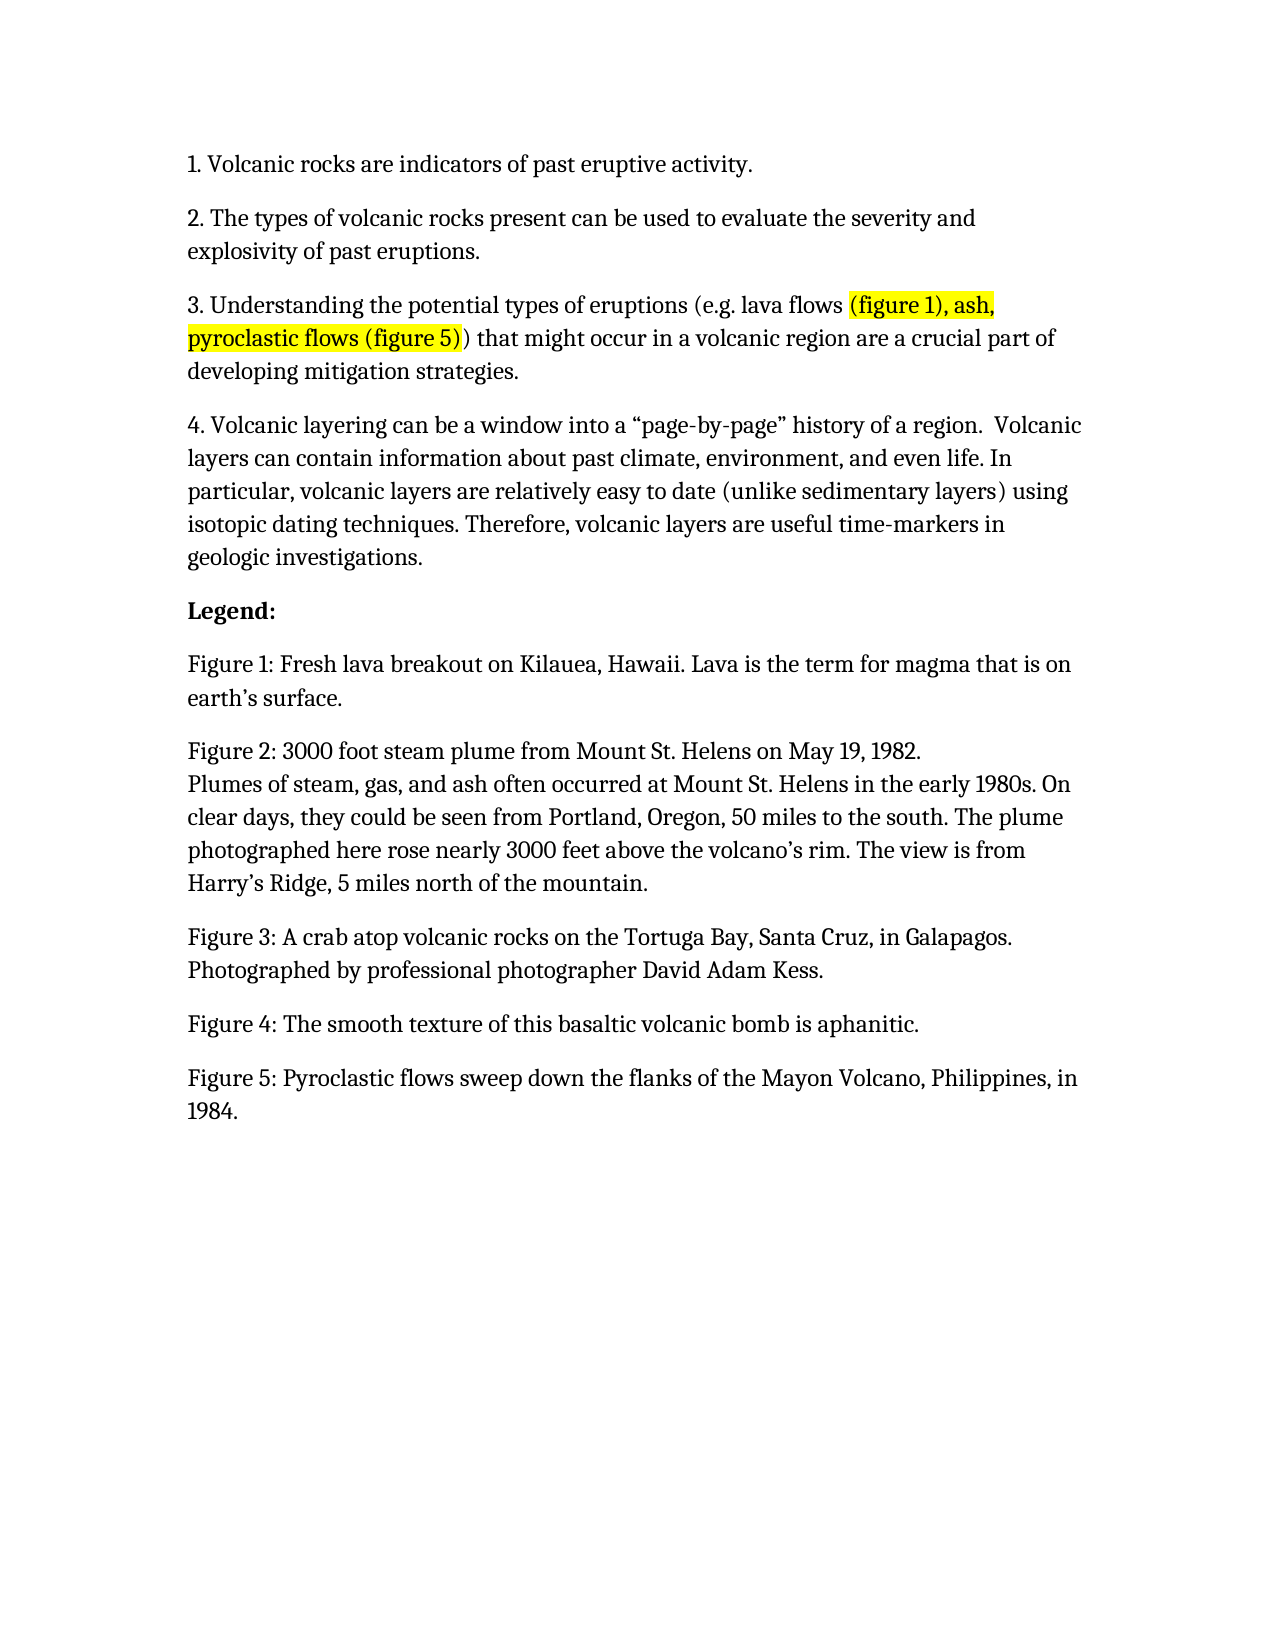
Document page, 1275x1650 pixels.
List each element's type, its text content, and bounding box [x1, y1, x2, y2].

text Figure 3: A crab atop volcanic rocks on the Tortuga Bay, Santa Cruz, in Galapagos. Photographed by professional photographer David Adam Kess. [187, 923, 1087, 985]
text Figure 2: 3000 foot steam plume from Mount St. Helens on May 19, 1982. Plumes of steam, gas, and ash often occurred at Mount St. Helens in the early 1980s. On clear days, they could be seen from Portland, Oregon, 50 miles to the south. The plume photographed here rose nearly 3000 feet above the volcano’s rim. The view is from Harry’s Ridge, 5 miles north of the mountain. [187, 737, 1087, 898]
text 4. Volcanic layering can be a window into a “page-by-page” history of a region. Volcanic layers can contain information about past climate, environment, and even life. In particular, volcanic layers are relatively easy to date (unlike sedimentary layers) using isotopic dating techniques. Therefore, volcanic layers are useful time-markers in geologic investigations. [187, 411, 1087, 571]
text Legend: [187, 597, 1087, 625]
text 3. Understanding the potential types of eruptions (e.g. lava flows (figure 1), ash, pyroclastic flows (figure 5)) that might occur in a volcanic region are a crucial part of developing mitigation strategies. [187, 291, 1087, 386]
text Figure 4: The smooth texture of this basaltic volcanic bomb is aphanitic. [187, 1010, 1087, 1039]
list Figure 1: Fresh lava breakout on Kilauea, Hawaii. Lava is the term for magma that is on earth’s surface. [187, 650, 1087, 712]
text Figure 5: Pyroclastic flows sweep down the flanks of the Mayon Volcano, Philippines, in 1984. [187, 1064, 1087, 1126]
text 1. Volcanic rocks are indicators of past eruptive activity. [187, 150, 1087, 179]
text 2. The types of volcanic rocks present can be used to evaluate the severity and explosivity of past eruptions. [187, 204, 1087, 266]
